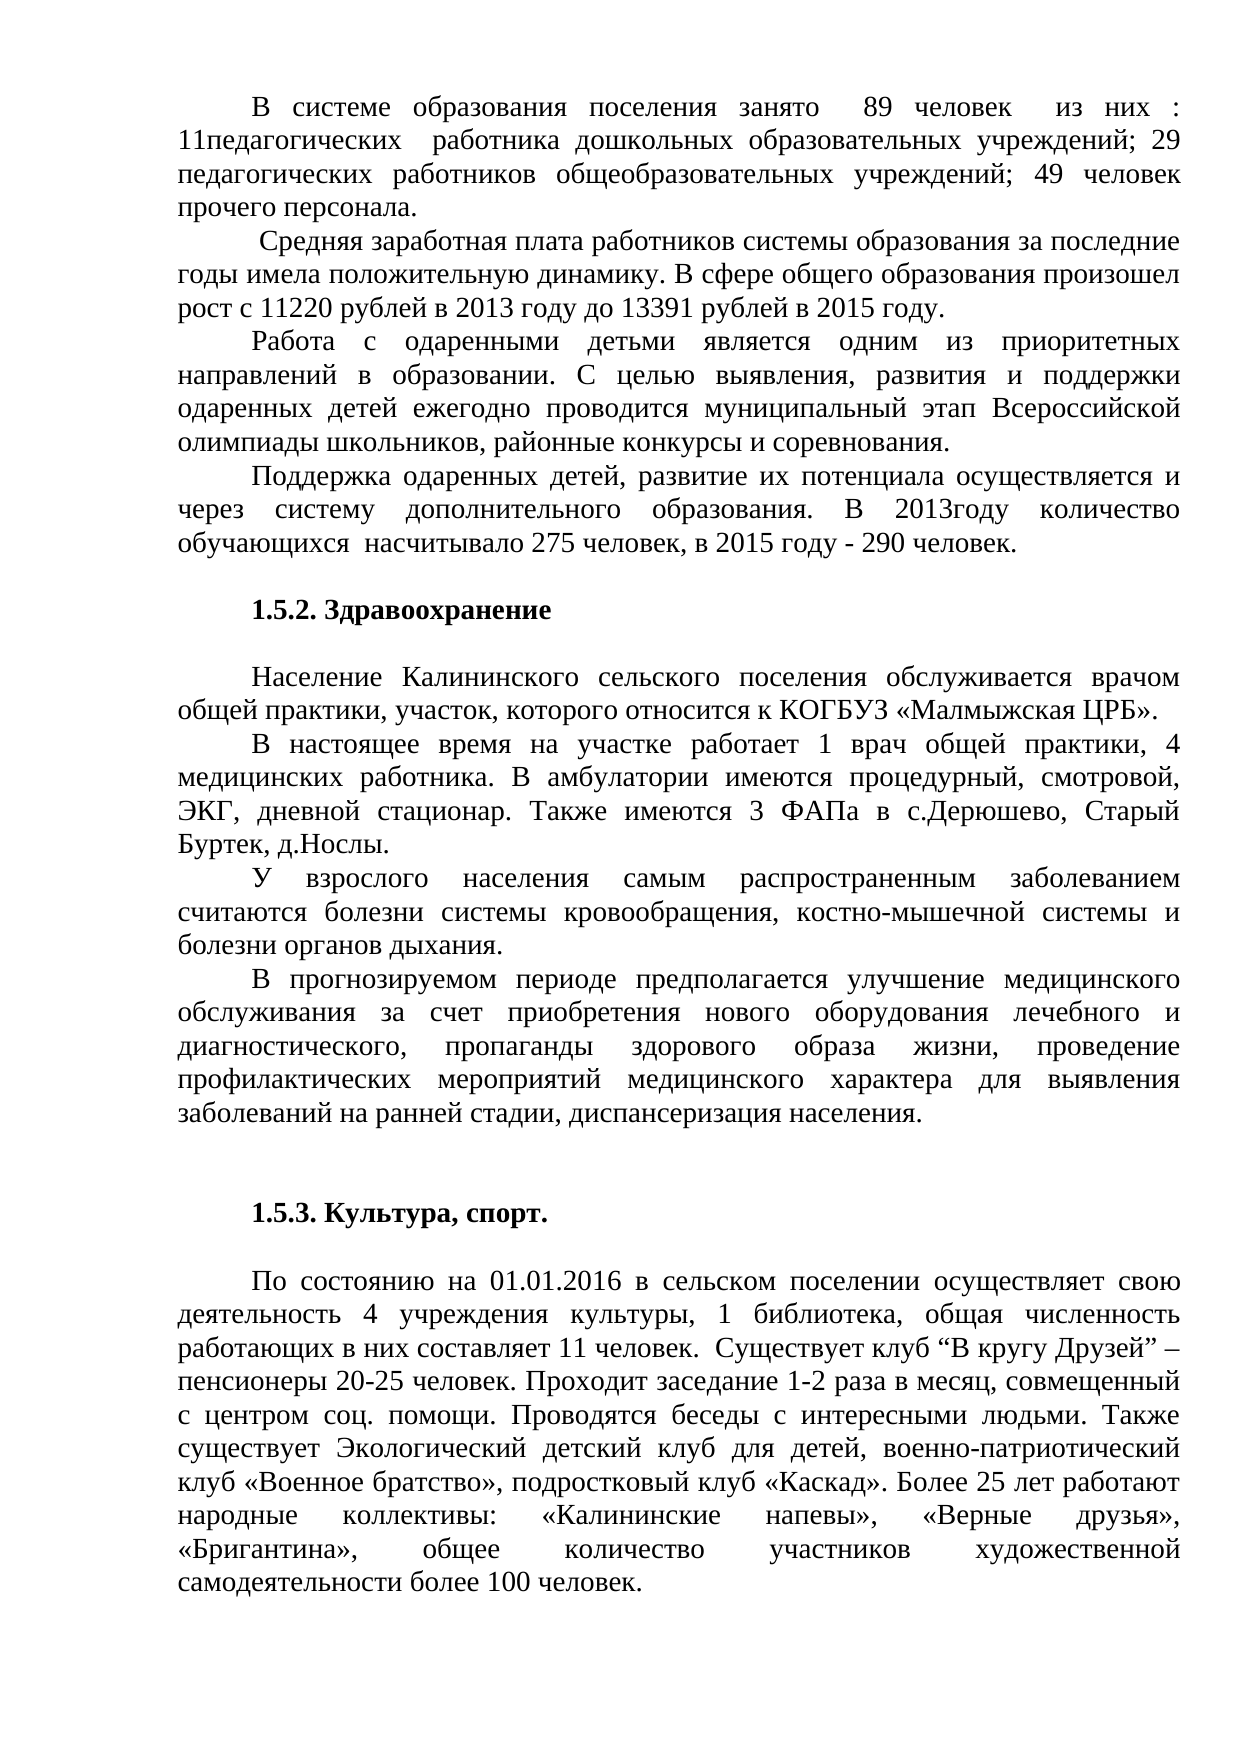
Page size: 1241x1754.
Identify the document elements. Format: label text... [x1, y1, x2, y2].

text В прогнозируемом периоде предполагается улучшение медицинского обслуживания за счет приобретения нового оборудования лечебного и диагностического, пропаганды здорового образа жизни, проведение профилактических мероприятий медицинского характера для выявления заболеваний на ранней стадии, диспансеризация населения. [177, 961, 1181, 1128]
text Поддержка одаренных детей, развитие их потенциала осуществляется и через систему дополнительного образования. В 2013году количество обучающихся насчитывало 275 человек, в 2015 году - 290 человек. [177, 458, 1181, 558]
text У взрослого населения самым распространенным заболеванием считаются болезни системы кровообращения, костно-мышечной системы и болезни органов дыхания. [177, 860, 1181, 961]
text В настоящее время на участке работает 1 врач общей практики, 4 медицинских работника. В амбулатории имеются процедурный, смотровой, ЭКГ, дневной стационар. Также имеются 3 ФАПа в с.Дерюшево, Старый Буртек, д.Нослы. [177, 726, 1181, 860]
text Средняя заработная плата работников системы образования за последние годы имела положительную динамику. В сфере общего образования произошел рост с 11220 рублей в 2013 году до 13391 рублей в 2015 году. [177, 223, 1181, 323]
text 1.5.3. Культура, спорт. [177, 1196, 1181, 1229]
text 1.5.2. Здравоохранение [177, 592, 1181, 625]
text По состоянию на 01.01.2016 в сельском поселении осуществляет свою деятельность 4 учреждения культуры, 1 библиотека, общая численность работающих в них составляет 11 человек. Существует клуб “В кругу Друзей” – пенсионеры 20-25 человек. Проходит заседание 1-2 раза в месяц, совмещенный с центром соц. помощи. Проводятся беседы с интересными людьми. Также существует Экологический детский клуб для детей, военно-патриотический клуб «Военное братство», подростковый клуб «Каскад». Более 25 лет работают народные коллективы: «Калининские напевы», «Верные друзья», «Бригантина», общее количество участников художественной самодеятельности более 100 человек. [177, 1263, 1181, 1598]
text В системе образования поселения занято 89 человек из них : 11педагогических работника дошкольных образовательных учреждений; 29 педагогических работников общеобразовательных учреждений; 49 человек прочего персонала. [177, 89, 1181, 223]
text Население Калининского сельского поселения обслуживается врачом общей практики, участок, которого относится к КОГБУЗ «Малмыжская ЦРБ». [177, 659, 1181, 726]
text Работа с одаренными детьми является одним из приоритетных направлений в образовании. С целью выявления, развития и поддержки одаренных детей ежегодно проводится муниципальный этап Всероссийской олимпиады школьников, районные конкурсы и соревнования. [177, 323, 1181, 458]
